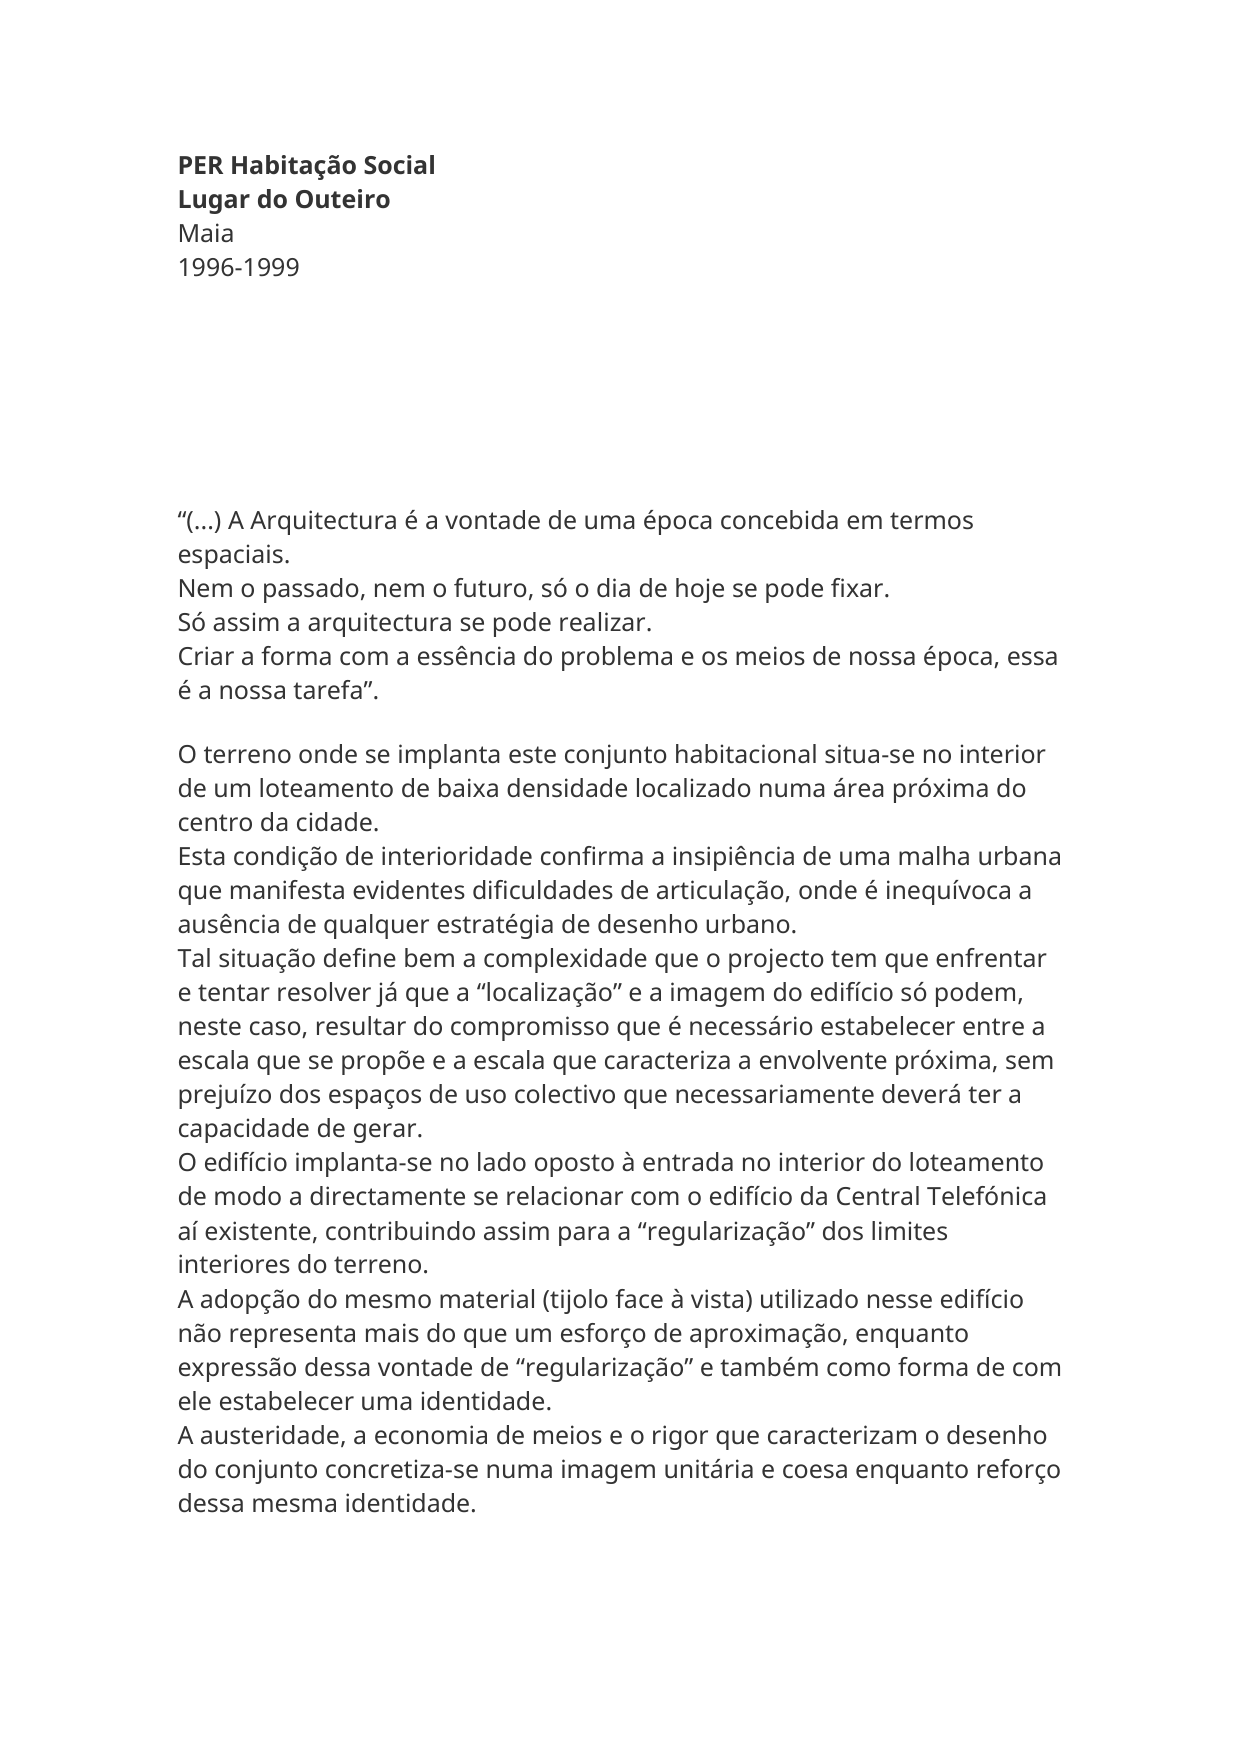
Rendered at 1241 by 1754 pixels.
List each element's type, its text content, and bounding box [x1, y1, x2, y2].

text O terreno onde se implanta este conjunto habitacional situa-se no interior de um loteamento de baixa densidade localizado numa área próxima do centro da cidade. Esta condição de interioridade confirma a insipiência de uma malha urbana que manifesta evidentes dificuldades de articulação, onde é inequívoca a ausência de qualquer estratégia de desenho urbano. Tal situação define bem a complexidade que o projecto tem que enfrentar e tentar resolver já que a “localização” e a imagem do edifício só podem, neste caso, resultar do compromisso que é necessário estabelecer entre a escala que se propõe e a escala que caracteriza a envolvente próxima, sem prejuízo dos espaços de uso colectivo que necessariamente deverá ter a capacidade de gerar. O edifício implanta-se no lado oposto à entrada no interior do loteamento de modo a directamente se relacionar com o edifício da Central Telefónica aí existente, contribuindo assim para a “regularização” dos limites interiores do terreno. A adopção do mesmo material (tijolo face à vista) utilizado nesse edifício não representa mais do que um esforço de aproximação, enquanto expressão dessa vontade de “regularização” e também como forma de com ele estabelecer uma identidade. A austeridade, a economia de meios e o rigor que caracterizam o desenho do conjunto concretiza-se numa imagem unitária e coesa enquanto reforço dessa mesma identidade. [177, 736, 1063, 1520]
text PER Habitação Social Lugar do Outeiro Maia 1996-1999 [177, 148, 1063, 284]
text “(...) A Arquitectura é a vontade de uma época concebida em termos espaciais. Nem o passado, nem o futuro, só o dia de hoje se pode fixar. Só assim a arquitectura se pode realizar. Criar a forma com a essência do problema e os meios de nossa época, essa é a nossa tarefa”. [177, 503, 1063, 707]
